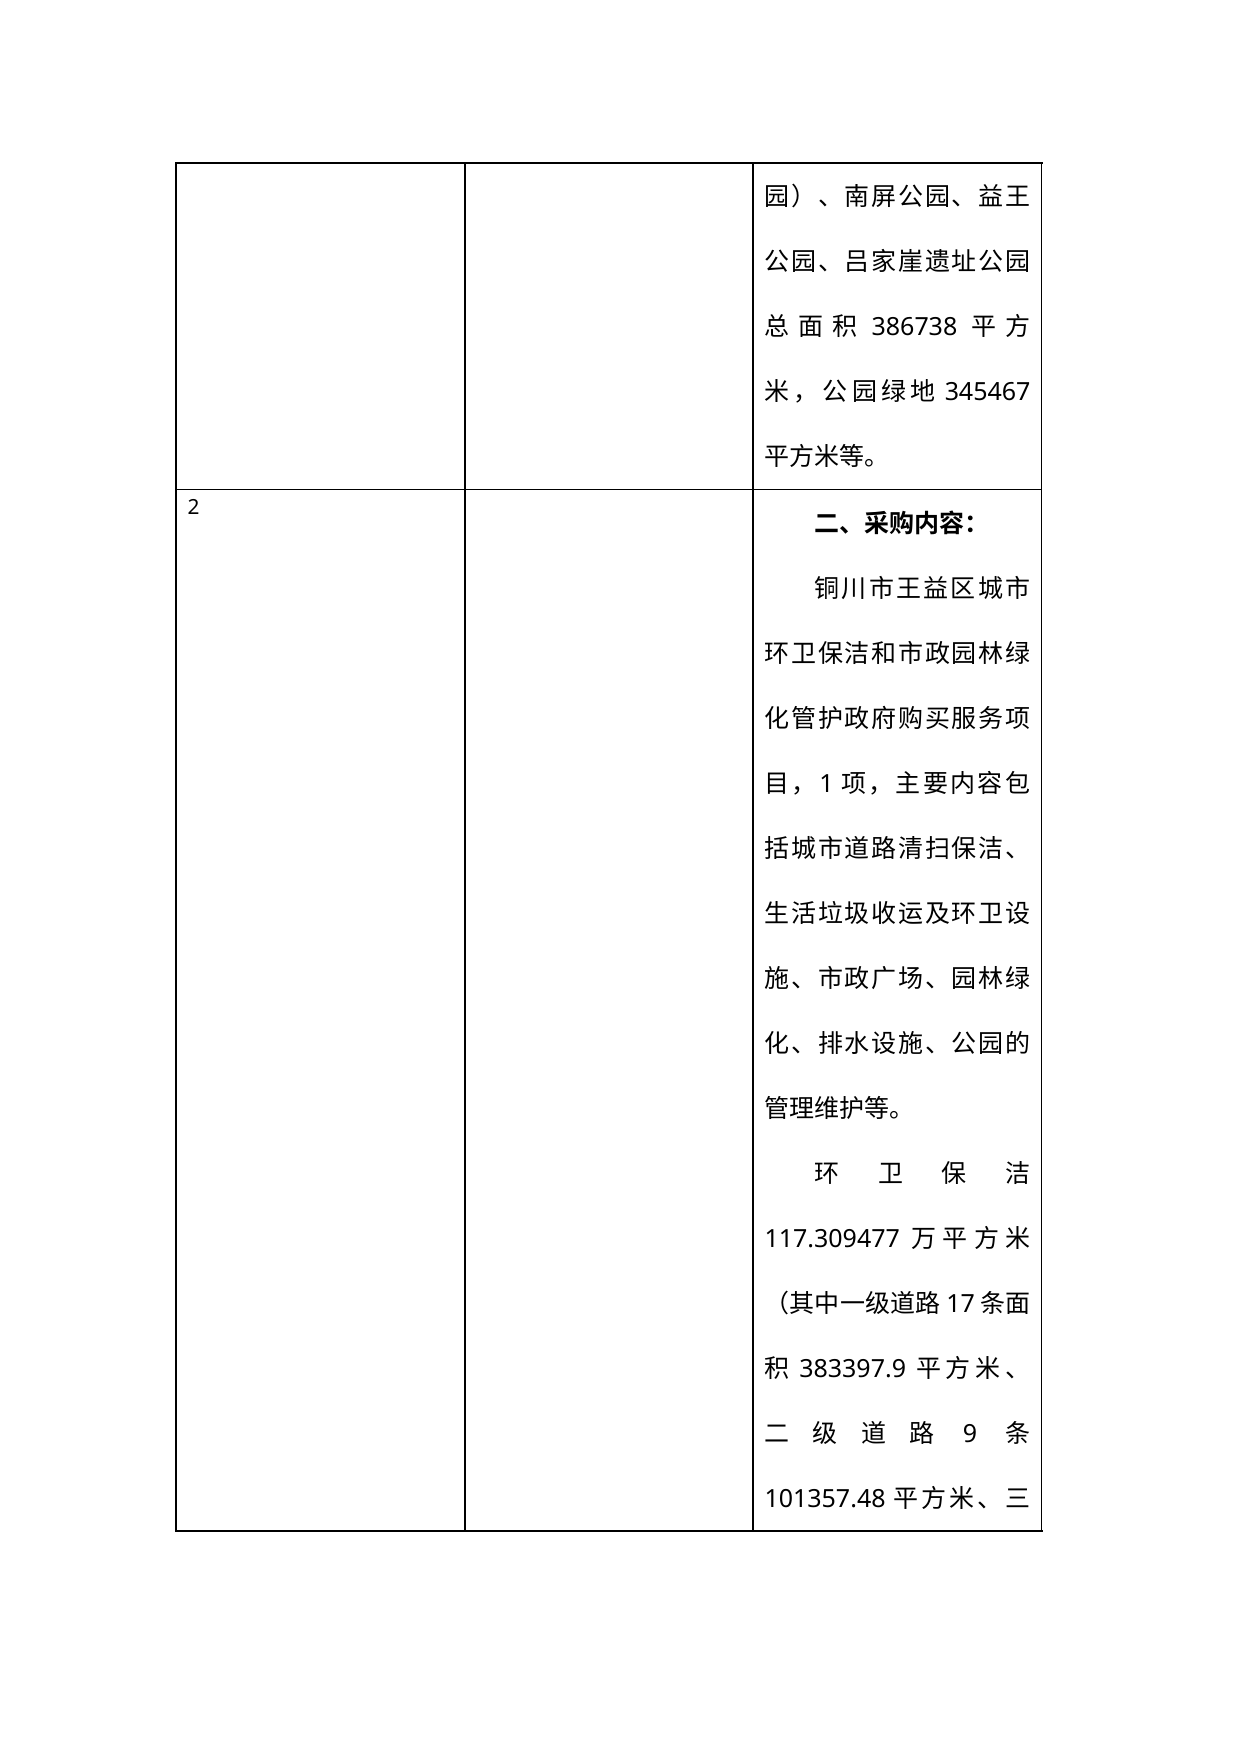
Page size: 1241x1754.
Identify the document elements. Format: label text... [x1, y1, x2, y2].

table_cell 2 [177, 490, 464, 1530]
table_cell [466, 164, 752, 488]
table_cell [466, 490, 752, 1530]
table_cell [754, 164, 1041, 488]
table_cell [754, 490, 1041, 1530]
table_cell 1 [177, 164, 464, 488]
